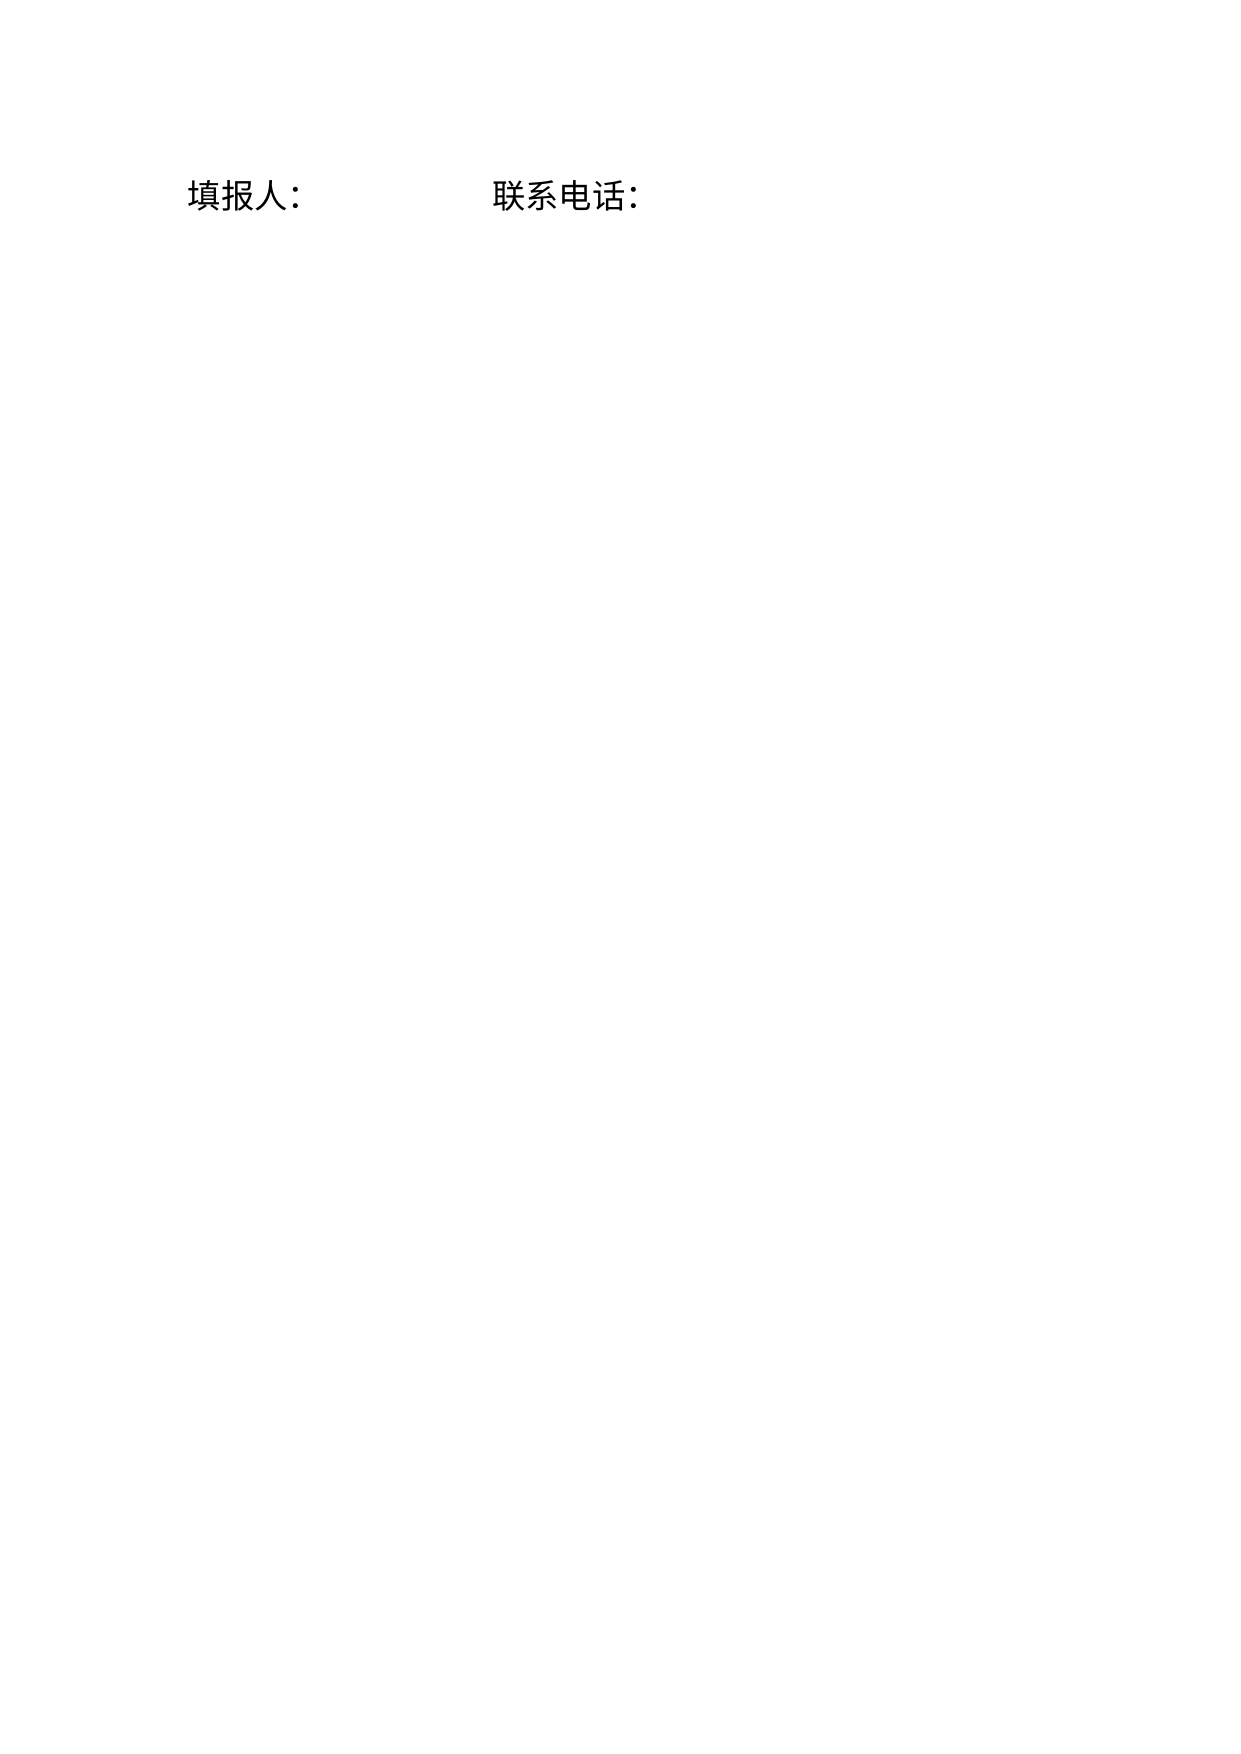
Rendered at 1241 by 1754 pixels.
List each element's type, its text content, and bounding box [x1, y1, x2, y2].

text 填报人： 联系电话： [187, 162, 1053, 227]
